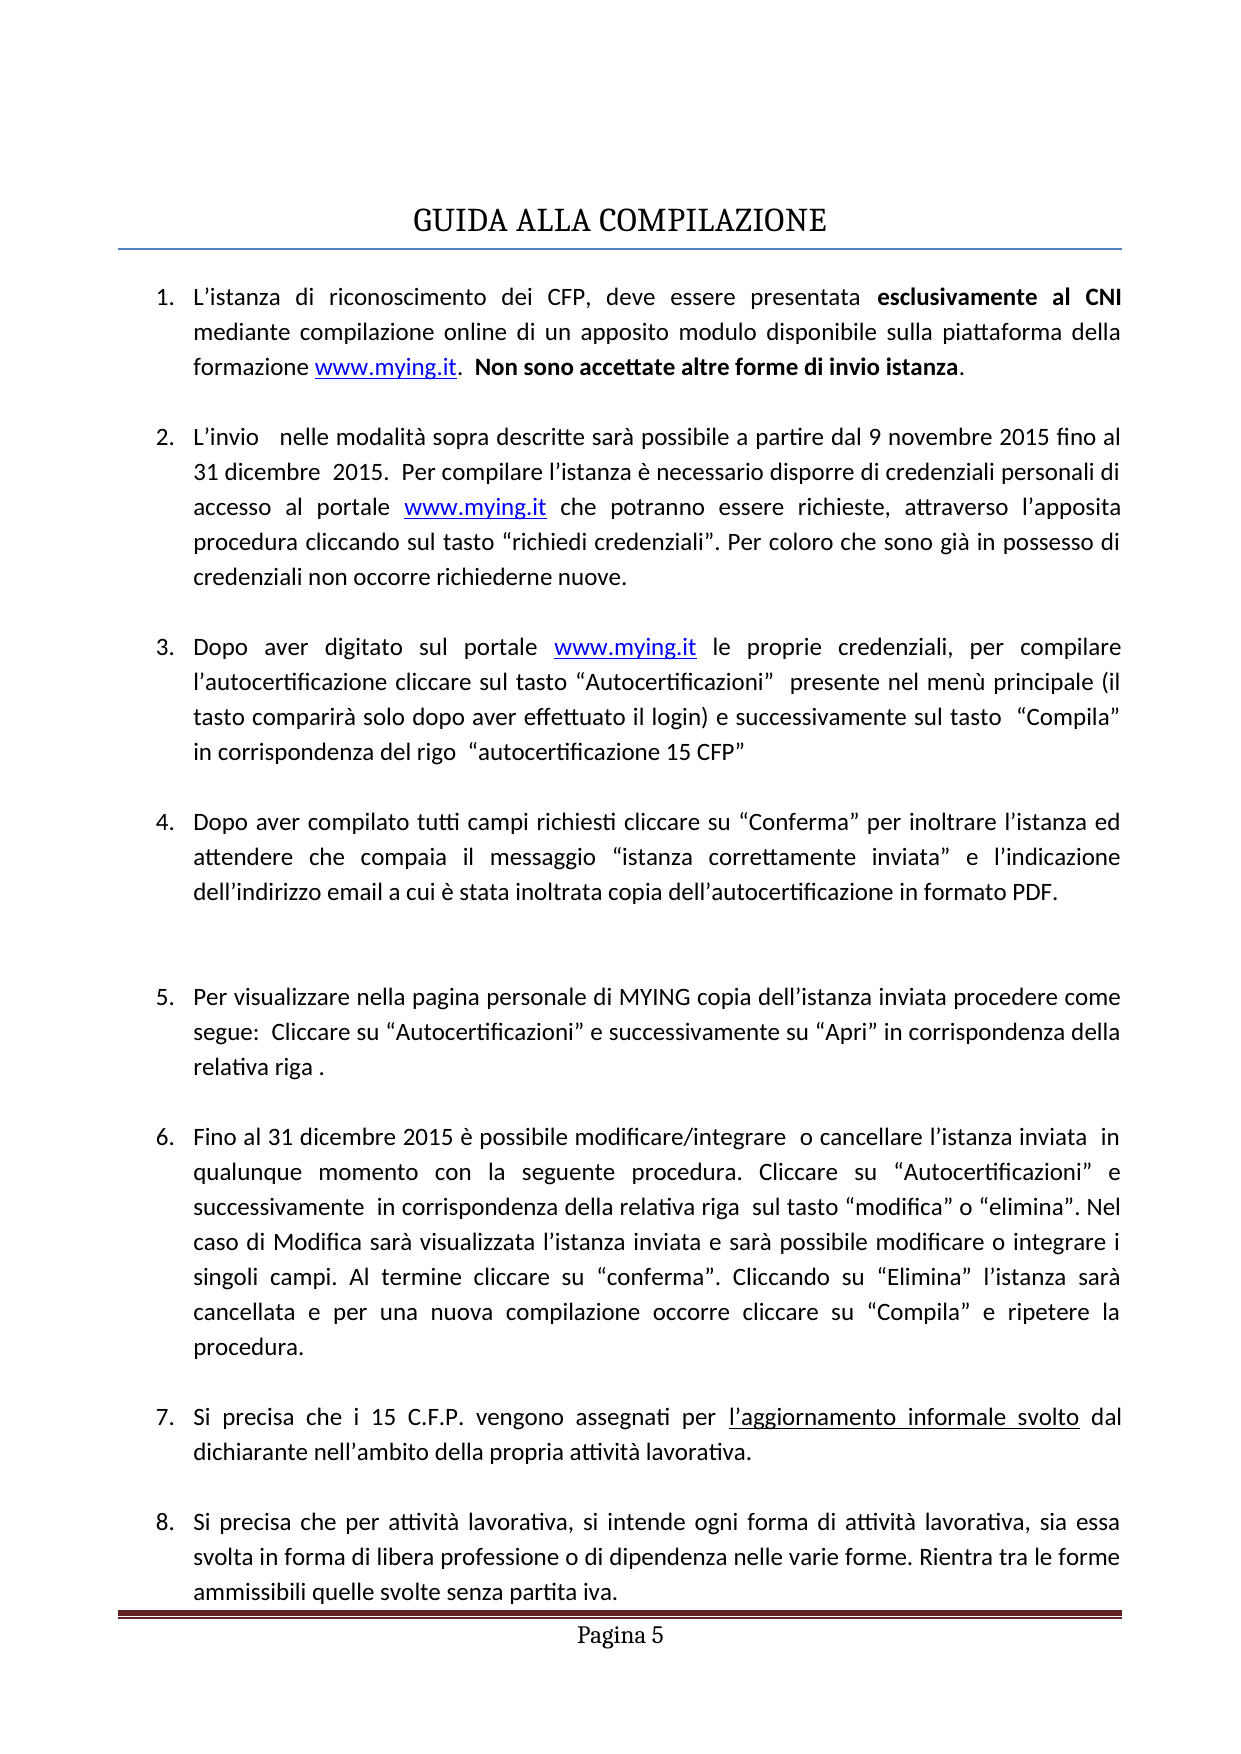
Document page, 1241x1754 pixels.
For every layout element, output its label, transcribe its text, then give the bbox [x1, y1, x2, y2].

title GUIDA ALLA COMPILAZIONE [118, 201, 1122, 248]
list Si precisa che per attività lavorativa, si intende ogni forma di attività lavorativa, sia essa svolta in forma di libera professione o di dipendenza nelle varie forme. Rientra tra le forme ammissibili quelle svolte senza partita iva. [156, 1506, 1122, 1607]
list Si precisa che i 15 C.F.P. vengono assegnati per l’aggiornamento informale svolto dal dichiarante nell’ambito della propria attività lavorativa. [156, 1401, 1122, 1467]
list Dopo aver compilato tutti campi richiesti cliccare su “Conferma” per inoltrare l’istanza ed attendere che compaia il messaggio “istanza correttamente inviata” e l’indicazione dell’indirizzo email a cui è stata inoltrata copia dell’autocertificazione in formato PDF. [156, 806, 1122, 907]
list Fino al 31 dicembre 2015 è possibile modificare/integrare o cancellare l’istanza inviata in qualunque momento con la seguente procedura. Cliccare su “Autocertificazioni” e successivamente in corrispondenza della relativa riga sul tasto “modifica” o “elimina”. Nel caso di Modifica sarà visualizzata l’istanza inviata e sarà possibile modificare o integrare i singoli campi. Al termine cliccare su “conferma”. Cliccando su “Elimina” l’istanza sarà cancellata e per una nuova compilazione occorre cliccare su “Compila” e ripetere la procedura. [156, 1121, 1122, 1362]
list L’invio nelle modalità sopra descritte sarà possibile a partire dal 9 novembre 2015 fino al 31 dicembre 2015. Per compilare l’istanza è necessario disporre di credenziali personali di accesso al portale www.mying.it che potranno essere richieste, attraverso l’apposita procedura cliccando sul tasto “richiedi credenziali”. Per coloro che sono già in possesso di credenziali non occorre richiederne nuove. [156, 421, 1122, 592]
list Per visualizzare nella pagina personale di MYING copia dell’istanza inviata procedere come segue: Cliccare su “Autocertificazioni” e successivamente su “Apri” in corrispondenza della relativa riga . [156, 981, 1122, 1082]
list L’istanza di riconoscimento dei CFP, deve essere presentata esclusivamente al CNI mediante compilazione online di un apposito modulo disponibile sulla piattaforma della formazione www.mying.it. Non sono accettate altre forme di invio istanza. [156, 281, 1122, 382]
list Dopo aver digitato sul portale www.mying.it le proprie credenziali, per compilare l’autocertificazione cliccare sul tasto “Autocertificazioni” presente nel menù principale (il tasto comparirà solo dopo aver effettuato il login) e successivamente sul tasto “Compila” in corrispondenza del rigo “autocertificazione 15 CFP” [156, 631, 1122, 767]
